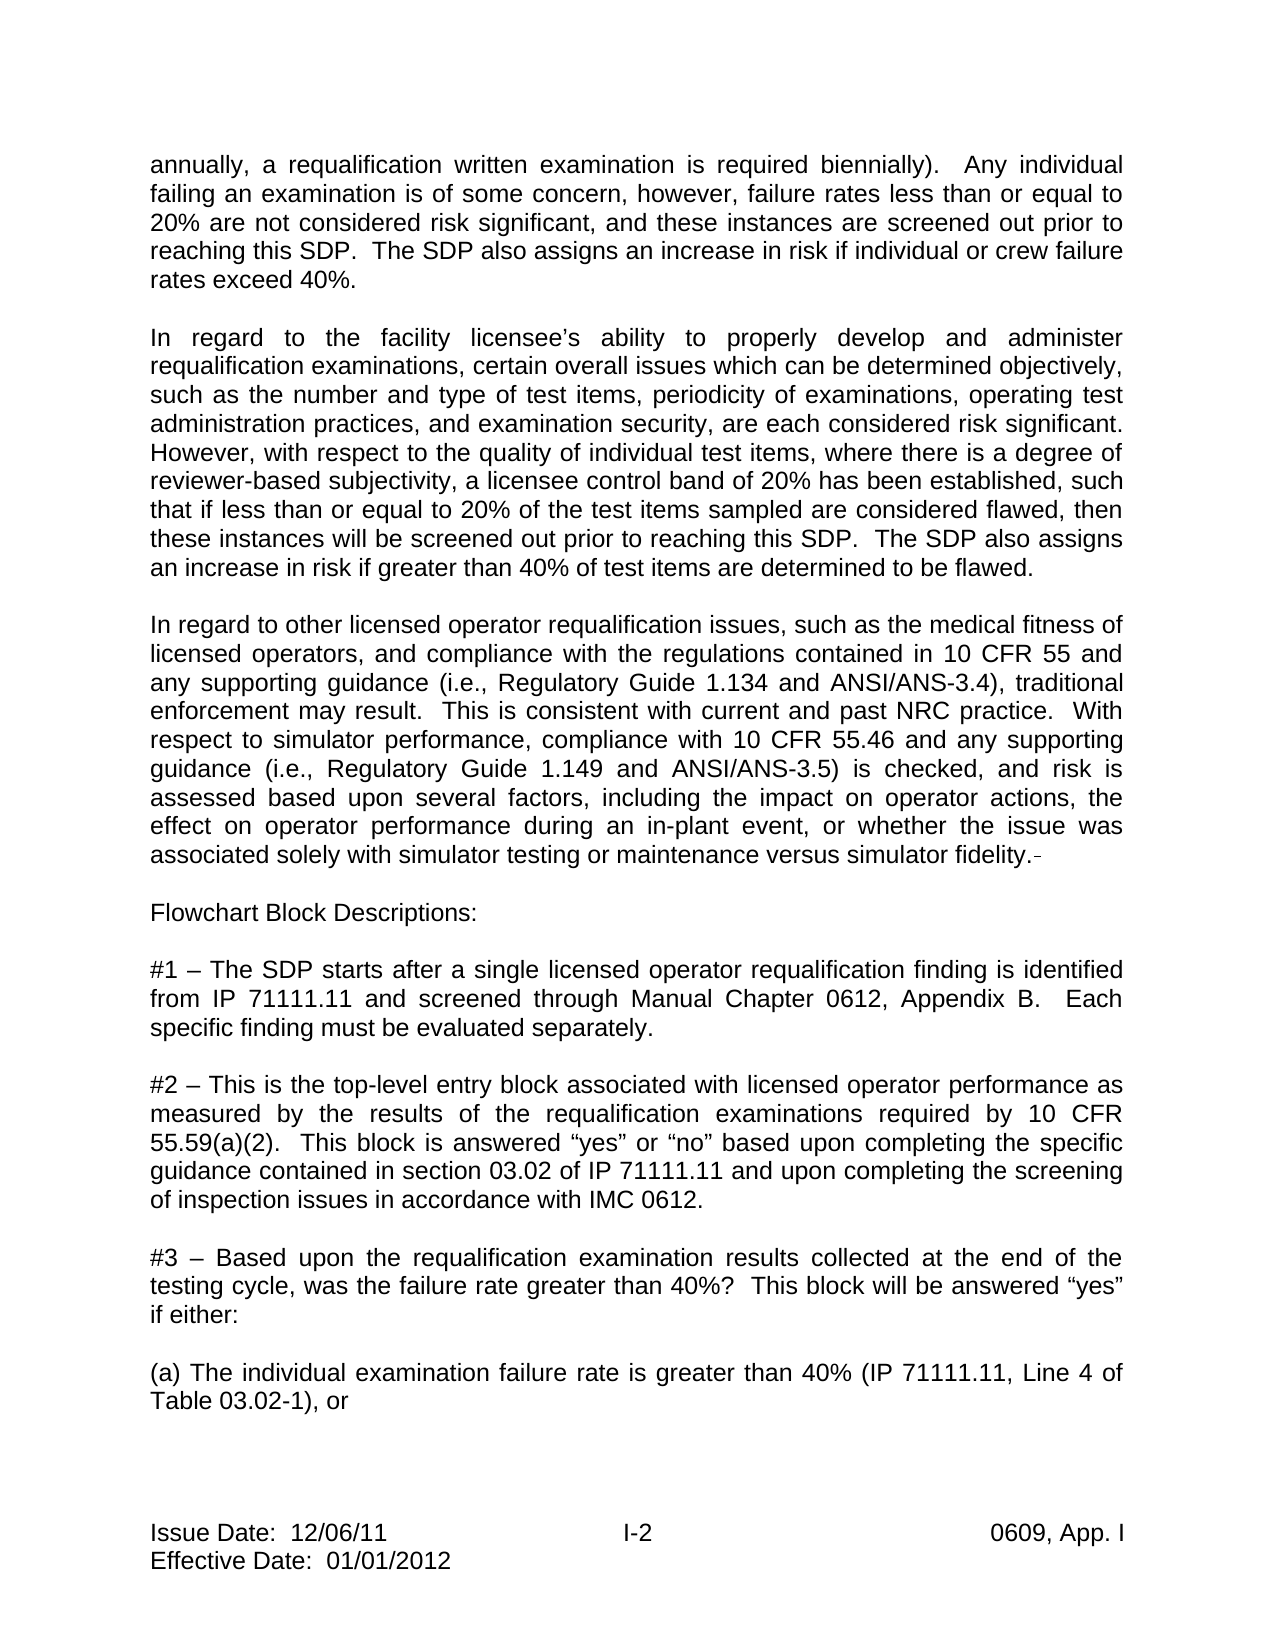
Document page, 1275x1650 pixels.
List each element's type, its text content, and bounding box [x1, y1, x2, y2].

text Flowchart Block Descriptions: [150, 897, 1125, 926]
text #3 – Based upon the requalification examination results collected at the end of the testing cycle, was the failure rate greater than 40%? This block will be answered “yes” if either: [150, 1242, 1125, 1329]
text (a) The individual examination failure rate is greater than 40% (IP 71111.11, Line 4 of Table 03.02-1), or [150, 1357, 1125, 1415]
text #2 – This is the top-level entry block associated with licensed operator performance as measured by the results of the requalification examinations required by 10 CFR 55.59(a)(2). This block is answered “yes” or “no” based upon completing the specific guidance contained in section 03.02 of IP 71111.11 and upon completing the screening of inspection issues in accordance with IMC 0612. [150, 1070, 1125, 1214]
text In regard to other licensed operator requalification issues, such as the medical fitness of licensed operators, and compliance with the regulations contained in 10 CFR 55 and any supporting guidance (i.e., Regulatory Guide 1.134 and ANSI/ANS-3.4), traditional enforcement may result. This is consistent with current and past NRC practice. With respect to simulator performance, compliance with 10 CFR 55.46 and any supporting guidance (i.e., Regulatory Guide 1.149 and ANSI/ANS-3.5) is checked, and risk is assessed based upon several factors, including the impact on operator actions, the effect on operator performance during an in-plant event, or whether the issue was associated solely with simulator testing or maintenance versus simulator fidelity. [150, 610, 1125, 869]
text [150, 150, 1125, 294]
text #1 – The SDP starts after a single licensed operator requalification finding is identified from IP 71111.11 and screened through Manual Chapter 0612, Appendix B. Each specific finding must be evaluated separately. [150, 955, 1125, 1041]
text In regard to the facility licensee’s ability to properly develop and administer requalification examinations, certain overall issues which can be determined objectively, such as the number and type of test items, periodicity of examinations, operating test administration practices, and examination security, are each considered risk significant. However, with respect to the quality of individual test items, where there is a degree of reviewer-based subjectivity, a licensee control band of 20% has been established, such that if less than or equal to 20% of the test items sampled are considered flawed, then these instances will be screened out prior to reaching this SDP. The SDP also assigns an increase in risk if greater than 40% of test items are determined to be flawed. [150, 322, 1125, 581]
